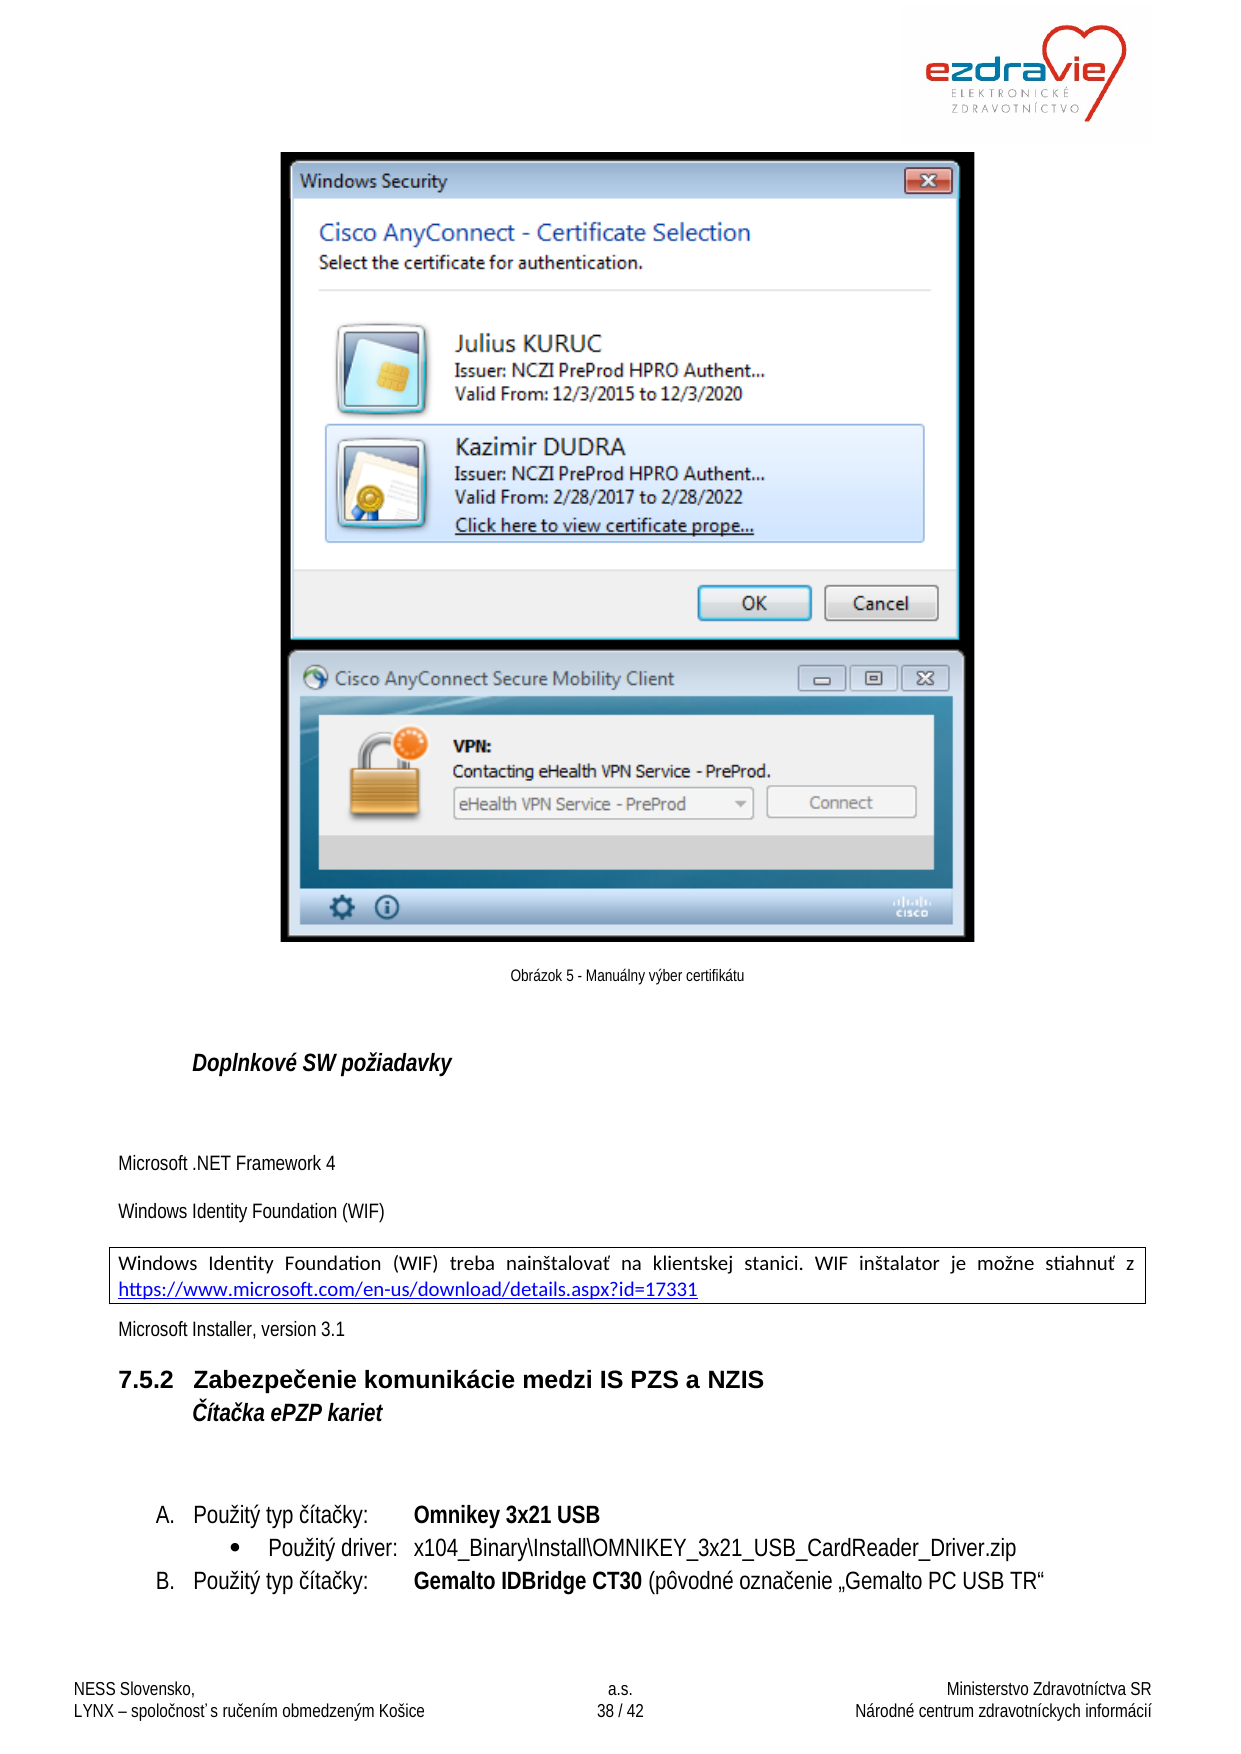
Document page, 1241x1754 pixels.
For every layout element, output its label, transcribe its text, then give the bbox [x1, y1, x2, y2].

text Windows Identity Foundation (WIF) [118, 1199, 1137, 1223]
text Microsoft .NET Framework 4 [118, 1151, 1137, 1174]
text Windows Identity Foundation (WIF) treba nainštalovať na klientskej stanici. WIF inštalator je možne stiahnuť z https://www.microsoft.com/en-us/download/details.aspx?id=17331 [110, 1248, 1145, 1303]
picture [280, 152, 975, 942]
list Použitý typ čítačky: Gemalto IDBridge CT30 (pôvodné označenie „Gemalto PC USB TR“ [156, 1566, 1137, 1595]
list Použitý typ čítačky: Omnikey 3x21 USB [156, 1500, 1137, 1529]
subtitle Zabezpečenie komunikácie medzi IS PZS a NZIS [118, 1365, 1137, 1394]
subtitle Čítačka ePZP kariet [192, 1398, 1137, 1427]
text Obrázok 5 - Manuálny výber certifikátu [118, 966, 1137, 985]
list Použitý driver: x104_Binary\Install\OMNIKEY_3x21_USB_CardReader_Driver.zip [231, 1533, 1137, 1562]
subtitle Doplnkové SW požiadavky [192, 1048, 1137, 1077]
picture [901, 3, 1151, 144]
text Microsoft Installer, version 3.1 [118, 1317, 1137, 1341]
